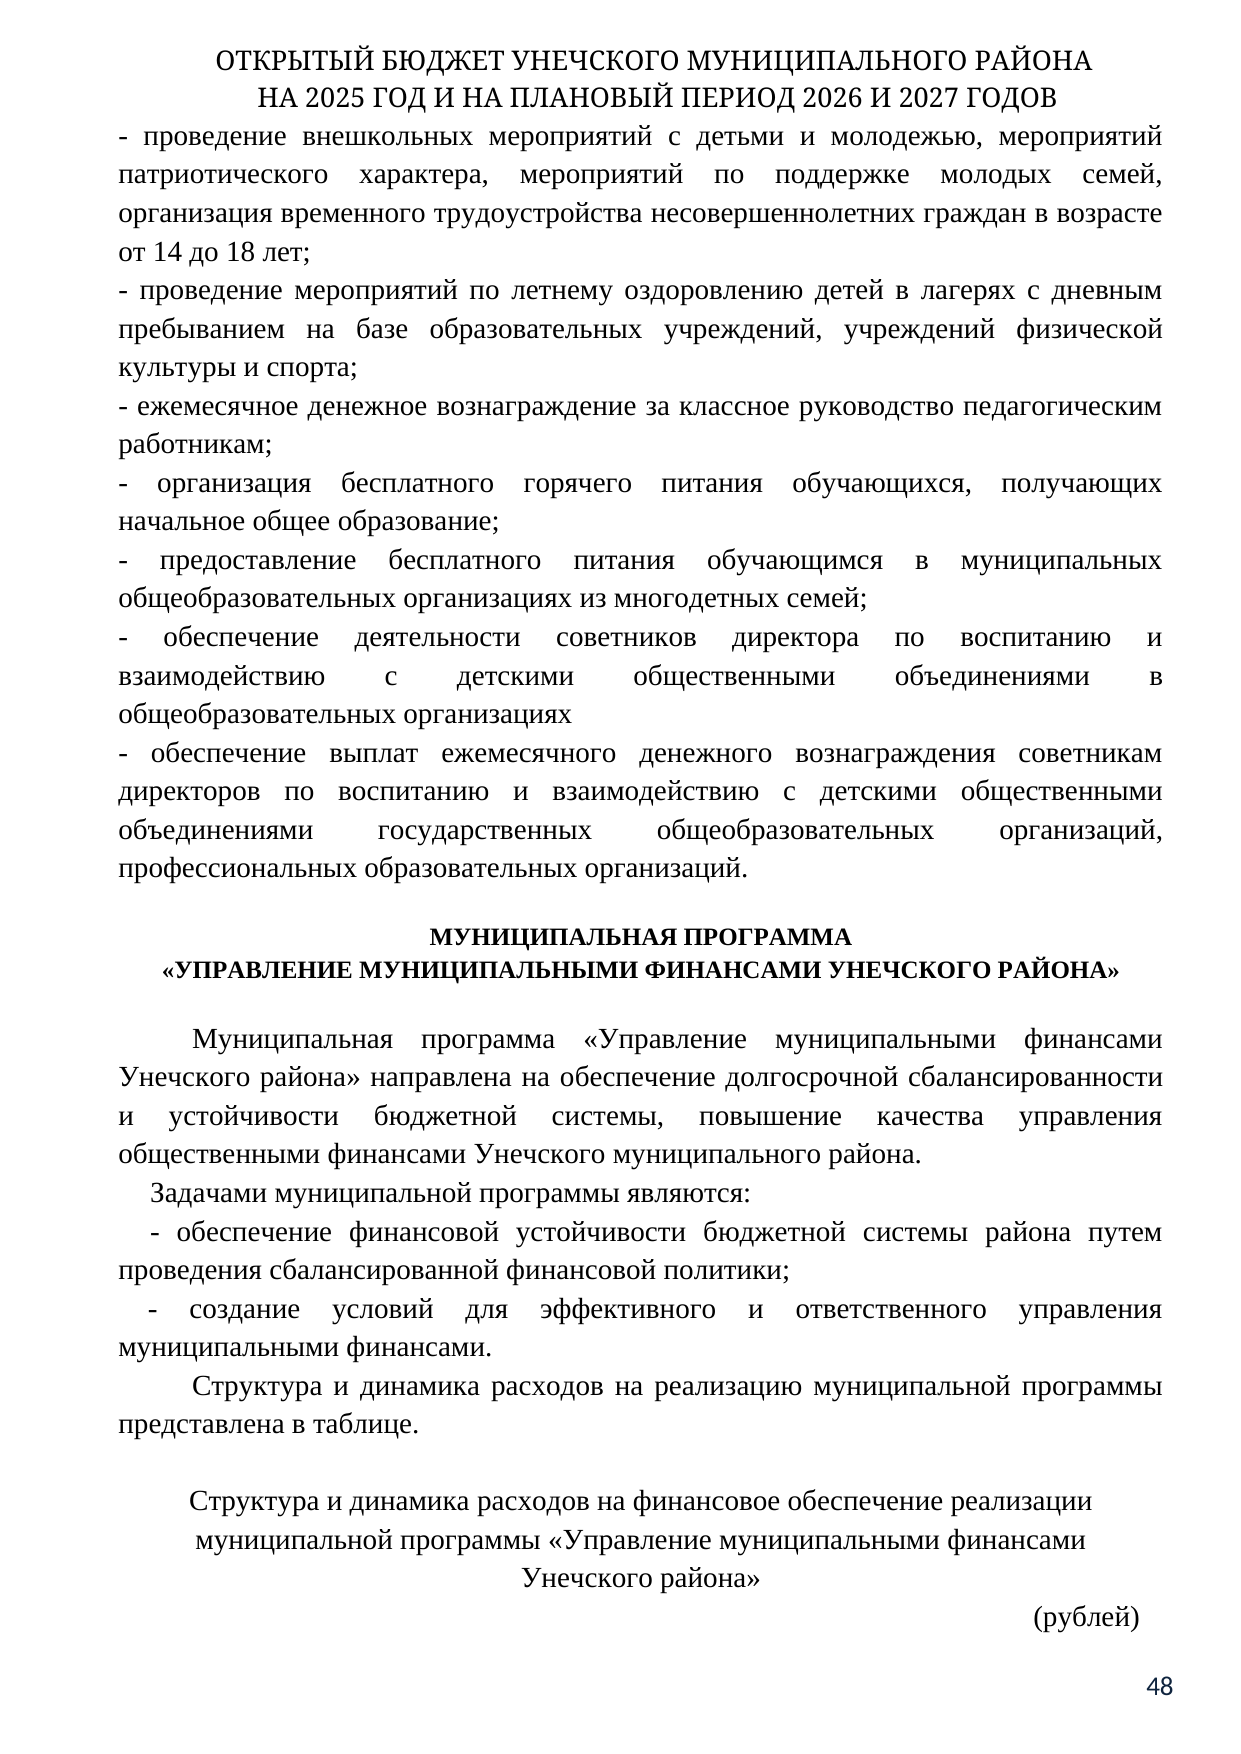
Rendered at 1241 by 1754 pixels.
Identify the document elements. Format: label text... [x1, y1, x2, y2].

text - создание условий для эффективного и ответственного управления муниципальными финансами. [118, 1291, 1163, 1363]
text «УПРАВЛЕНИЕ МУНИЦИПАЛЬНЫМИ ФИНАНСАМИ УНЕЧСКОГО РАЙОНА» [118, 955, 1163, 984]
text (рублей) [118, 1599, 1163, 1633]
text Унечского района» [118, 1561, 1163, 1594]
text Структура и динамика расходов на финансовое обеспечение реализации муниципальной программы «Управление муниципальными финансами [118, 1483, 1163, 1556]
text - проведение внешкольных мероприятий с детьми и молодежью, мероприятий патриотического характера, мероприятий по поддержке молодых семей, организация временного трудоустройства несовершеннолетних граждан в возрасте от 14 до 18 лет; [118, 118, 1163, 267]
text - обеспечение выплат ежемесячного денежного вознаграждения советникам директоров по воспитанию и взаимодействию с детскими общественными объединениями государственных общеобразовательных организаций, профессиональных образовательных организаций. [118, 735, 1163, 884]
text МУНИЦИПАЛЬНАЯ ПРОГРАММА [118, 922, 1163, 951]
text - организация бесплатного горячего питания обучающихся, получающих начальное общее образование; [118, 465, 1163, 537]
text - проведение мероприятий по летнему оздоровлению детей в лагерях с дневным пребыванием на базе образовательных учреждений, учреждений физической культуры и спорта; [118, 272, 1163, 383]
text Структура и динамика расходов на реализацию муниципальной программы представлена в таблице. [118, 1368, 1163, 1440]
text - обеспечение финансовой устойчивости бюджетной системы района путем проведения сбалансированной финансовой политики; [118, 1214, 1163, 1286]
text - предоставление бесплатного питания обучающимся в муниципальных общеобразовательных организациях из многодетных семей; [118, 542, 1163, 614]
text - ежемесячное денежное вознаграждение за классное руководство педагогическим работникам; [118, 388, 1163, 460]
text - обеспечение деятельности советников директора по воспитанию и взаимодействию с детскими общественными объединениями в общеобразовательных организациях [118, 619, 1163, 730]
text Задачами муниципальной программы являются: [118, 1175, 1163, 1209]
text Муниципальная программа «Управление муниципальными финансами Унечского района» направлена на обеспечение долгосрочной сбалансированности и устойчивости бюджетной системы, повышение качества управления общественными финансами Унечского муниципального района. [118, 1021, 1163, 1170]
